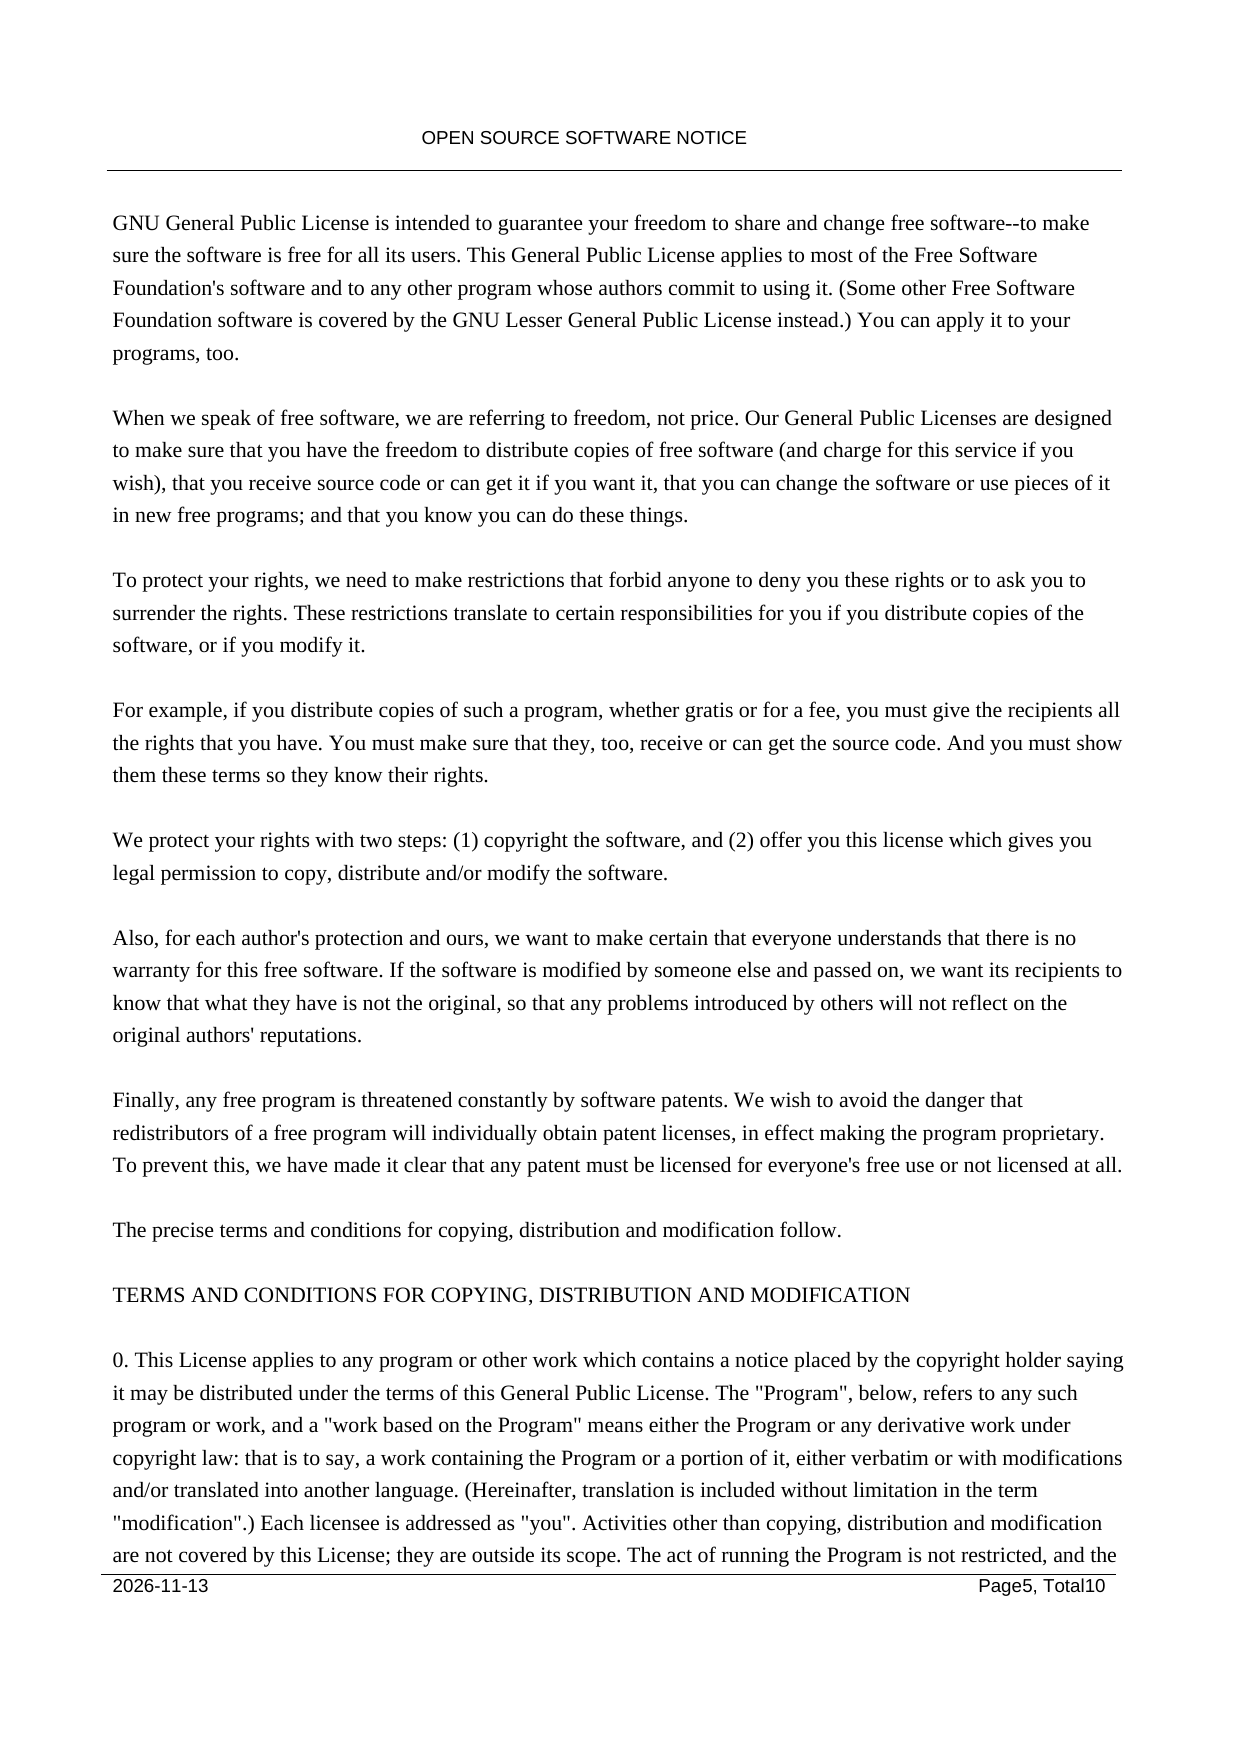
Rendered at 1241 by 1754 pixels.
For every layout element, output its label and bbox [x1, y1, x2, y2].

text [112, 206, 1128, 1571]
